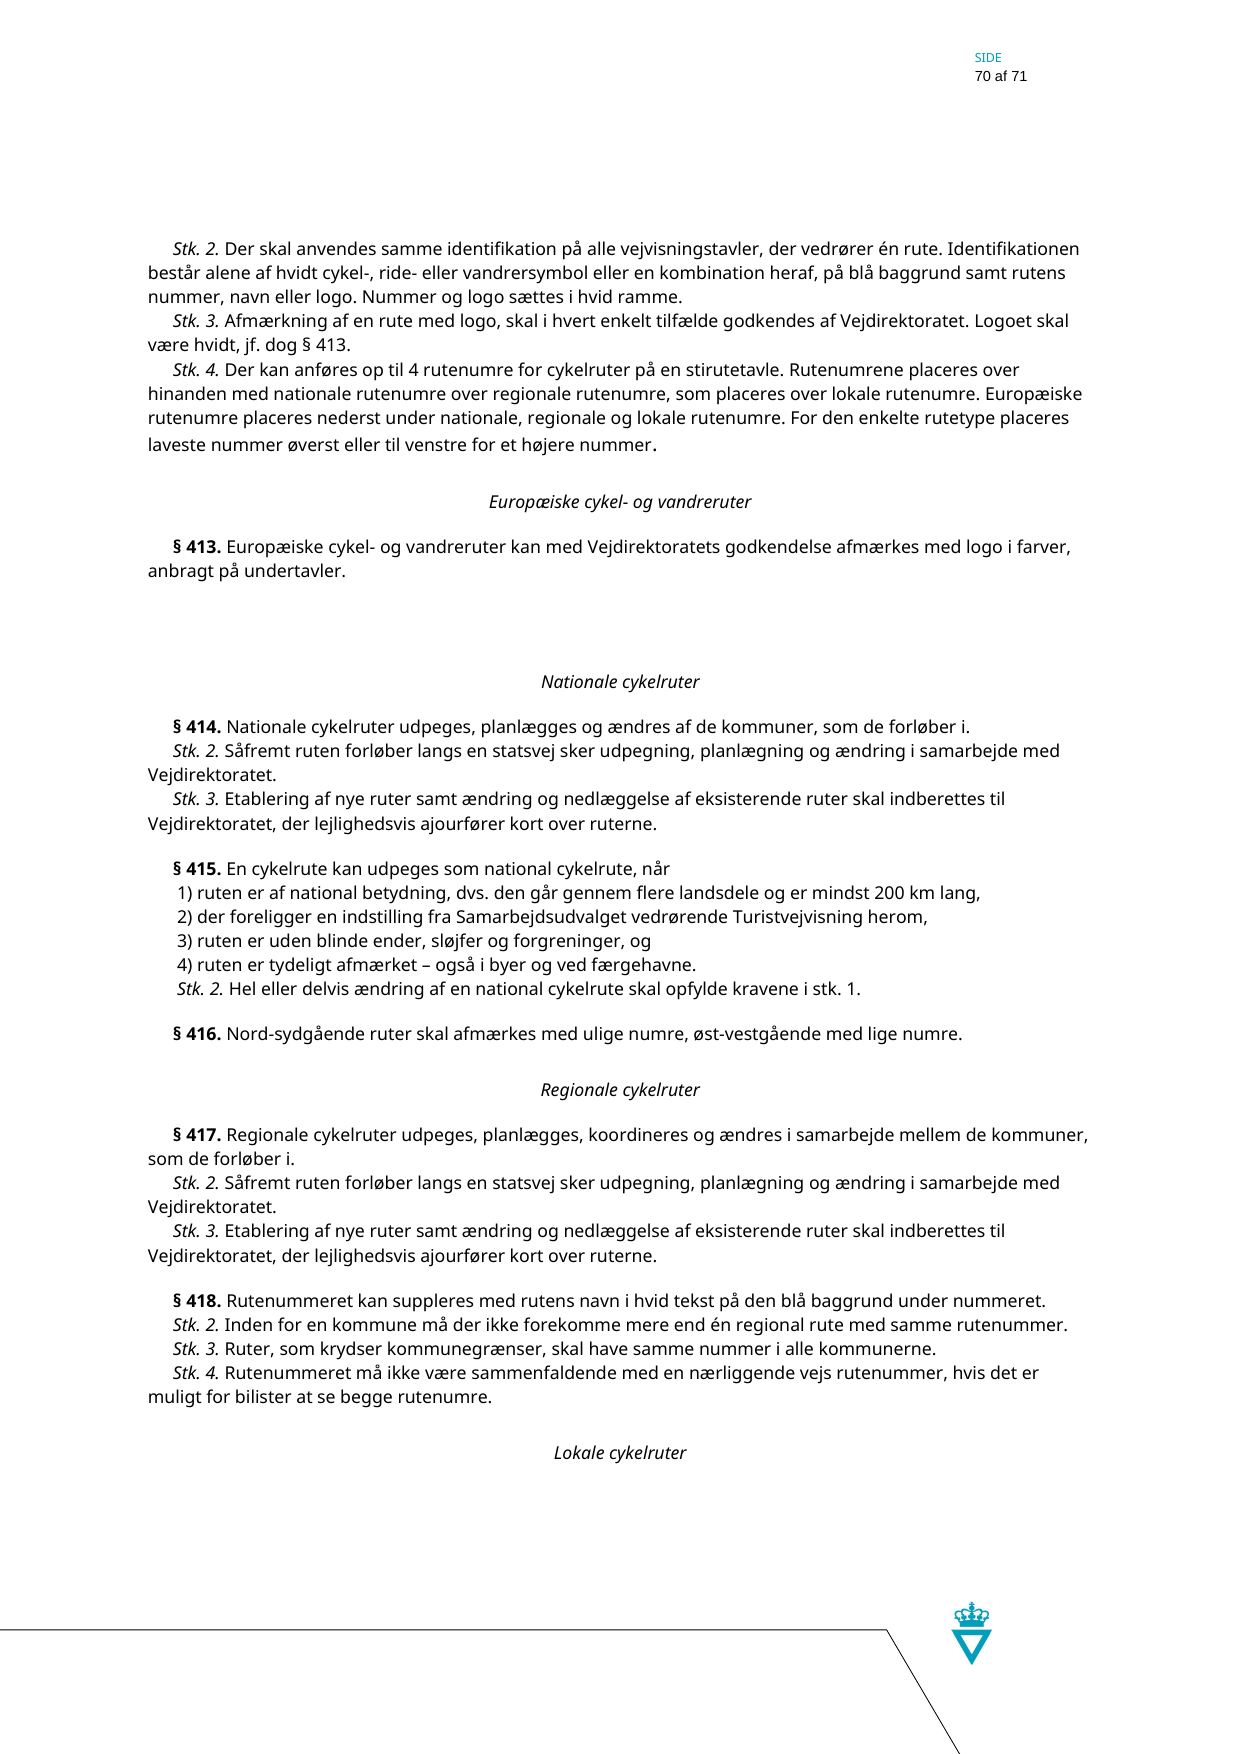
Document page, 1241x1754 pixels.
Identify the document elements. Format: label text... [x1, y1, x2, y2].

text Stk. 3. Etablering af nye ruter samt ændring og nedlæggelse af eksisterende ruter skal indberettes til Vejdirektoratet, der lejlighedsvis ajourfører kort over ruterne. [148, 1219, 1092, 1267]
text Lokale cykelruter [148, 1440, 1092, 1464]
text 4) ruten er tydeligt afmærket – også i byer og ved færgehavne. [177, 953, 1092, 977]
text Stk. 2. Såfremt ruten forløber langs en statsvej sker udpegning, planlægning og ændring i samarbejde med Vejdirektoratet. [148, 738, 1092, 787]
text Stk. 2. Hel eller delvis ændring af en national cykelrute skal opfylde kravene i stk. 1. [177, 977, 1092, 1001]
text Regionale cykelruter [148, 1077, 1092, 1101]
text Stk. 4. Rutenummeret må ikke være sammenfaldende med en nærliggende vejs rutenummer, hvis det er muligt for bilister at se begge rutenumre. [148, 1361, 1092, 1409]
text § 415. En cykelrute kan udpeges som national cykelrute, når [148, 856, 1092, 880]
text Stk. 2. Inden for en kommune må der ikke forekomme mere end én regional rute med samme rutenummer. [148, 1312, 1092, 1336]
text Stk. 3. Ruter, som krydser kommunegrænser, skal have samme nummer i alle kommunerne. [148, 1336, 1092, 1361]
text § 414. Nationale cykelruter udpeges, planlægges og ændres af de kommuner, som de forløber i. [148, 714, 1092, 738]
text Stk. 2. Såfremt ruten forløber langs en statsvej sker udpegning, planlægning og ændring i samarbejde med Vejdirektoratet. [148, 1171, 1092, 1219]
text Stk. 3. Afmærkning af en rute med logo, skal i hvert enkelt tilfælde godkendes af Vejdirektoratet. Logoet skal være hvidt, jf. dog § 413. [148, 309, 1092, 357]
text Nationale cykelruter [148, 669, 1092, 693]
text 2) der foreligger en indstilling fra Samarbejdsudvalget vedrørende Turistvejvisning herom, [177, 904, 1092, 928]
text § 413. Europæiske cykel- og vandreruter kan med Vejdirektoratets godkendelse afmærkes med logo i farver, anbragt på undertavler. [148, 534, 1092, 583]
text § 416. Nord-sydgående ruter skal afmærkes med ulige numre, øst-vestgående med lige numre. [148, 1022, 1092, 1046]
text Europæiske cykel- og vandreruter [148, 489, 1092, 513]
text Stk. 2. Der skal anvendes samme identifikation på alle vejvisningstavler, der vedrører én rute. Identifikationen består alene af hvidt cykel-, ride- eller vandrersymbol eller en kombination heraf, på blå baggrund samt rutens nummer, navn eller logo. Nummer og logo sættes i hvid ramme. [148, 236, 1092, 309]
text Stk. 3. Etablering af nye ruter samt ændring og nedlæggelse af eksisterende ruter skal indberettes til Vejdirektoratet, der lejlighedsvis ajourfører kort over ruterne. [148, 787, 1092, 835]
text 1) ruten er af national betydning, dvs. den går gennem flere landsdele og er mindst 200 km lang, [177, 880, 1092, 904]
text § 417. Regionale cykelruter udpeges, planlægges, koordineres og ændres i samarbejde mellem de kommuner, som de forløber i. [148, 1122, 1092, 1171]
text Stk. 4. Der kan anføres op til 4 rutenumre for cykelruter på en stirutetavle. Rutenumrene placeres over hinanden med nationale rutenumre over regionale rutenumre, som placeres over lokale rutenumre. Europæiske rutenumre placeres nederst under nationale, regionale og lokale rutenumre. For den enkelte rutetype placeres laveste nummer øverst eller til venstre for et højere nummer. [148, 357, 1092, 458]
text § 418. Rutenummeret kan suppleres med rutens navn i hvid tekst på den blå baggrund under nummeret. [148, 1288, 1092, 1312]
text 3) ruten er uden blinde ender, sløjfer og forgreninger, og [177, 928, 1092, 953]
picture [951, 1601, 992, 1665]
